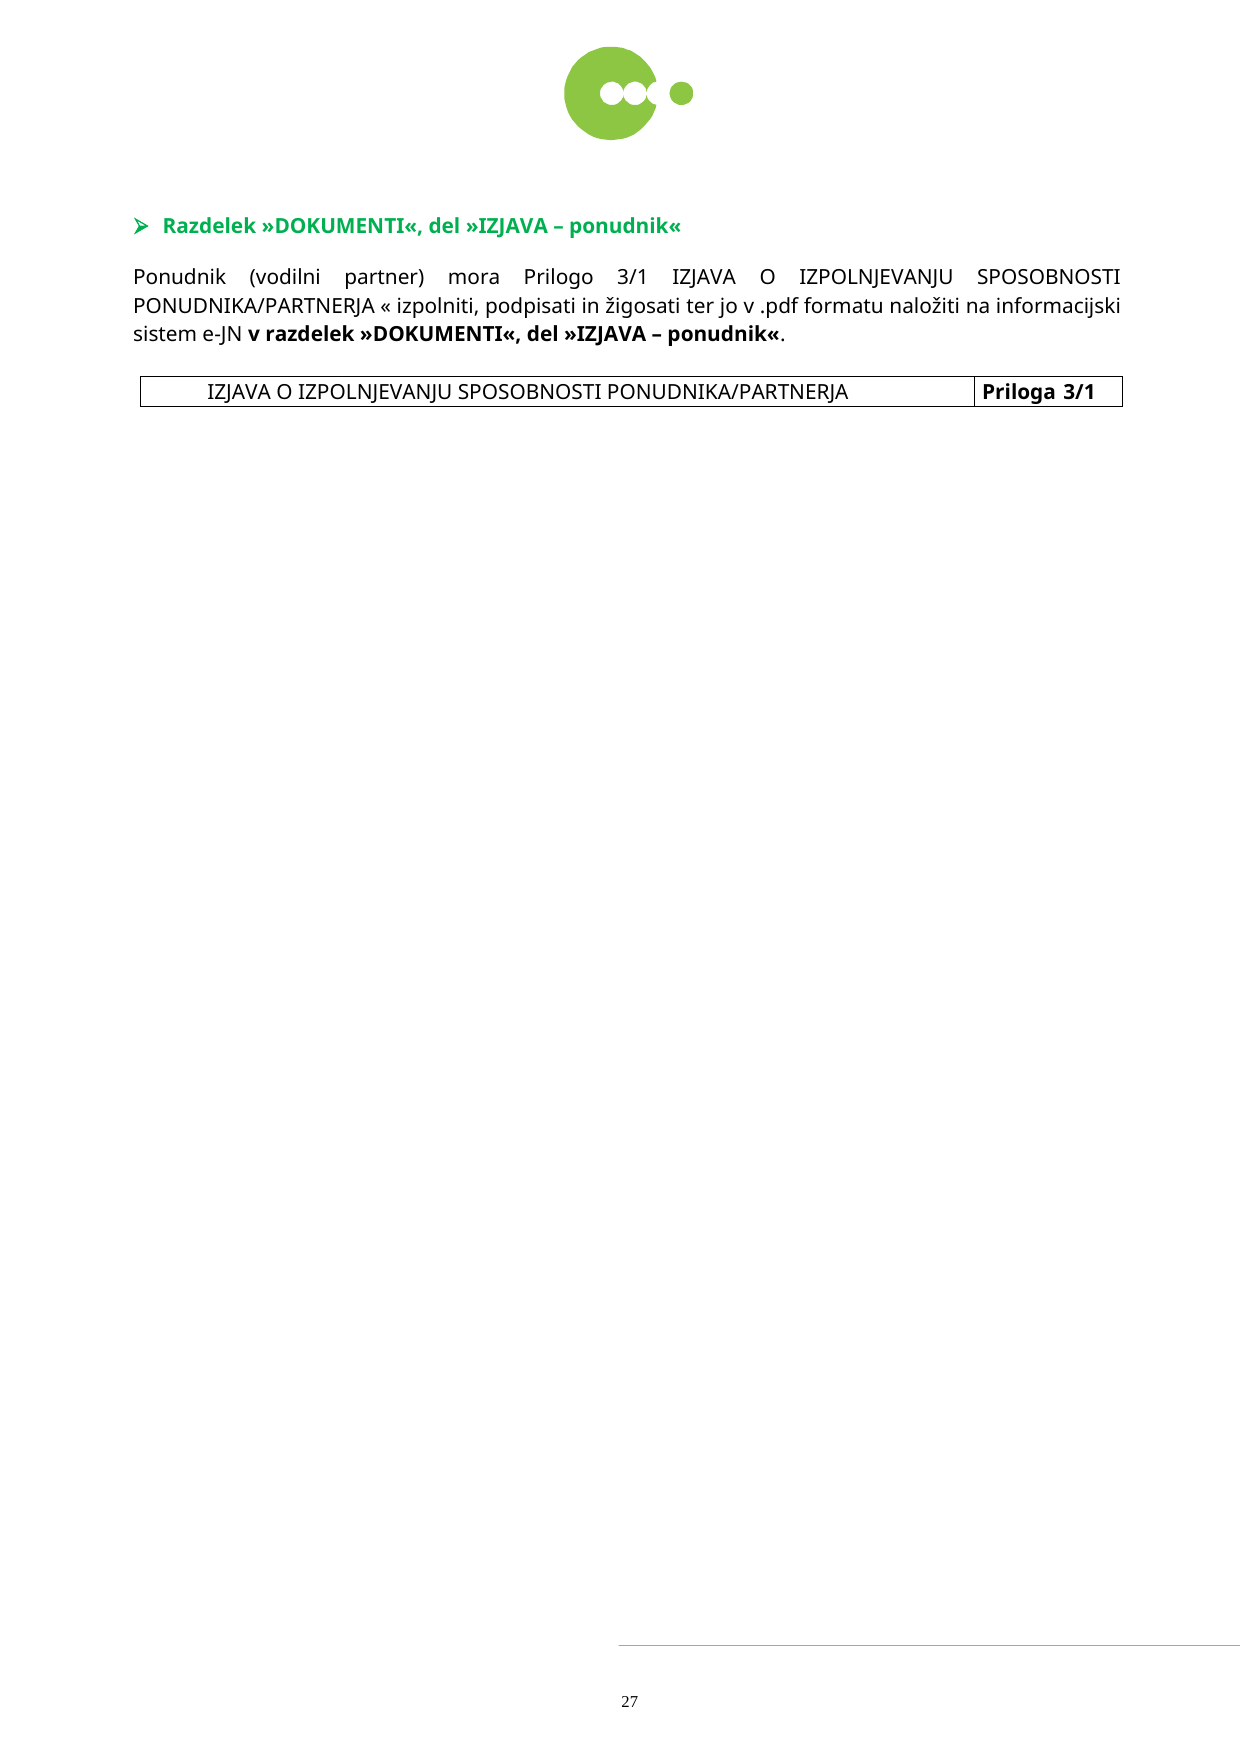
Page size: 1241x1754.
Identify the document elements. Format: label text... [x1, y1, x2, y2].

list Razdelek »DOKUMENTI«, del »IZJAVA – ponudnik« [133, 211, 1122, 239]
table_header IZJAVA O IZPOLNJEVANJU SPOSOBNOSTI PONUDNIKA/PARTNERJA [200, 377, 974, 406]
text Ponudnik (vodilni partner) mora Prilogo 3/1 IZJAVA O IZPOLNJEVANJU SPOSOBNOSTI PONUDNIKA/PARTNERJA « izpolniti, podpisati in žigosati ter jo v .pdf formatu naložiti na informacijski sistem e-JN v razdelek »DOKUMENTI«, del »IZJAVA – ponudnik«. [133, 262, 1122, 348]
table_header [141, 377, 200, 406]
table_header 3/1 [1063, 377, 1122, 406]
table_header Priloga [975, 377, 1063, 406]
